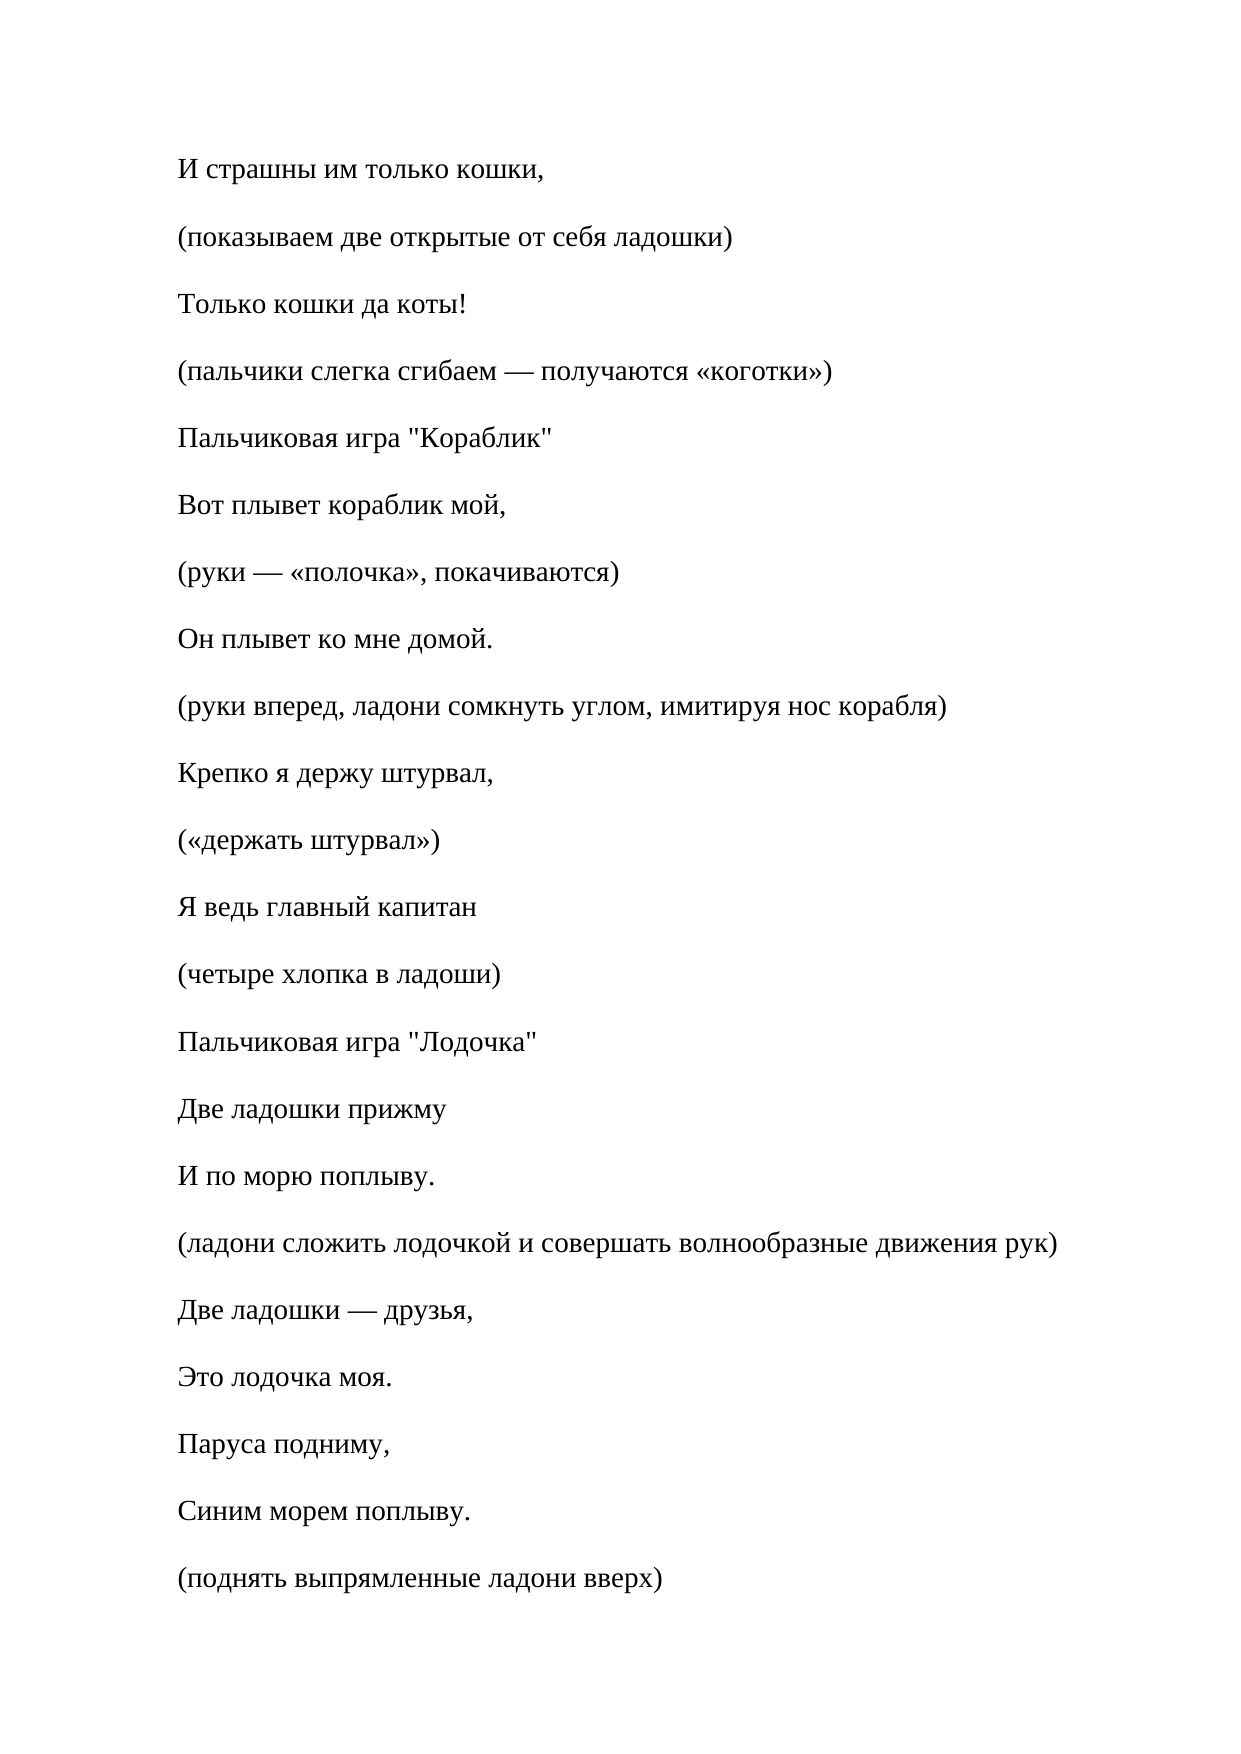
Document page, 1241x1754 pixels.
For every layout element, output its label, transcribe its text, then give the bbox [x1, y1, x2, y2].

text (поднять выпрямленные ладони вверх) [177, 1560, 1152, 1594]
text (четыре хлопка в ладоши) [177, 957, 1152, 990]
text (показываем две открытые от себя ладошки) [177, 219, 1152, 252]
text (ладони сложить лодочкой и совершать волнообразные движения рук) [177, 1225, 1152, 1258]
text Крепко я держу штурвал, [177, 755, 1152, 789]
text Вот плывет кораблик мой, [177, 487, 1152, 521]
text Это лодочка моя. [177, 1359, 1152, 1393]
text Пальчиковая игра "Лодочка" [177, 1024, 1152, 1057]
text И страшны им только кошки, [177, 152, 1152, 185]
text Паруса подниму, [177, 1426, 1152, 1460]
text Пальчиковая игра "Кораблик" [177, 420, 1152, 453]
text («держать штурвал») [177, 822, 1152, 856]
text Синим морем поплыву. [177, 1493, 1152, 1527]
text (руки — «полочка», покачиваются) [177, 554, 1152, 588]
text Он плывет ко мне домой. [177, 621, 1152, 655]
text Две ладошки — друзья, [177, 1292, 1152, 1326]
text И по морю поплыву. [177, 1158, 1152, 1191]
text Я ведь главный капитан [177, 889, 1152, 923]
text Только кошки да коты! [177, 286, 1152, 319]
text (пальчики слегка сгибаем — получаются «коготки») [177, 353, 1152, 386]
text (руки вперед, ладони сомкнуть углом, имитируя нос корабля) [177, 688, 1152, 722]
text Две ладошки прижму [177, 1091, 1152, 1124]
